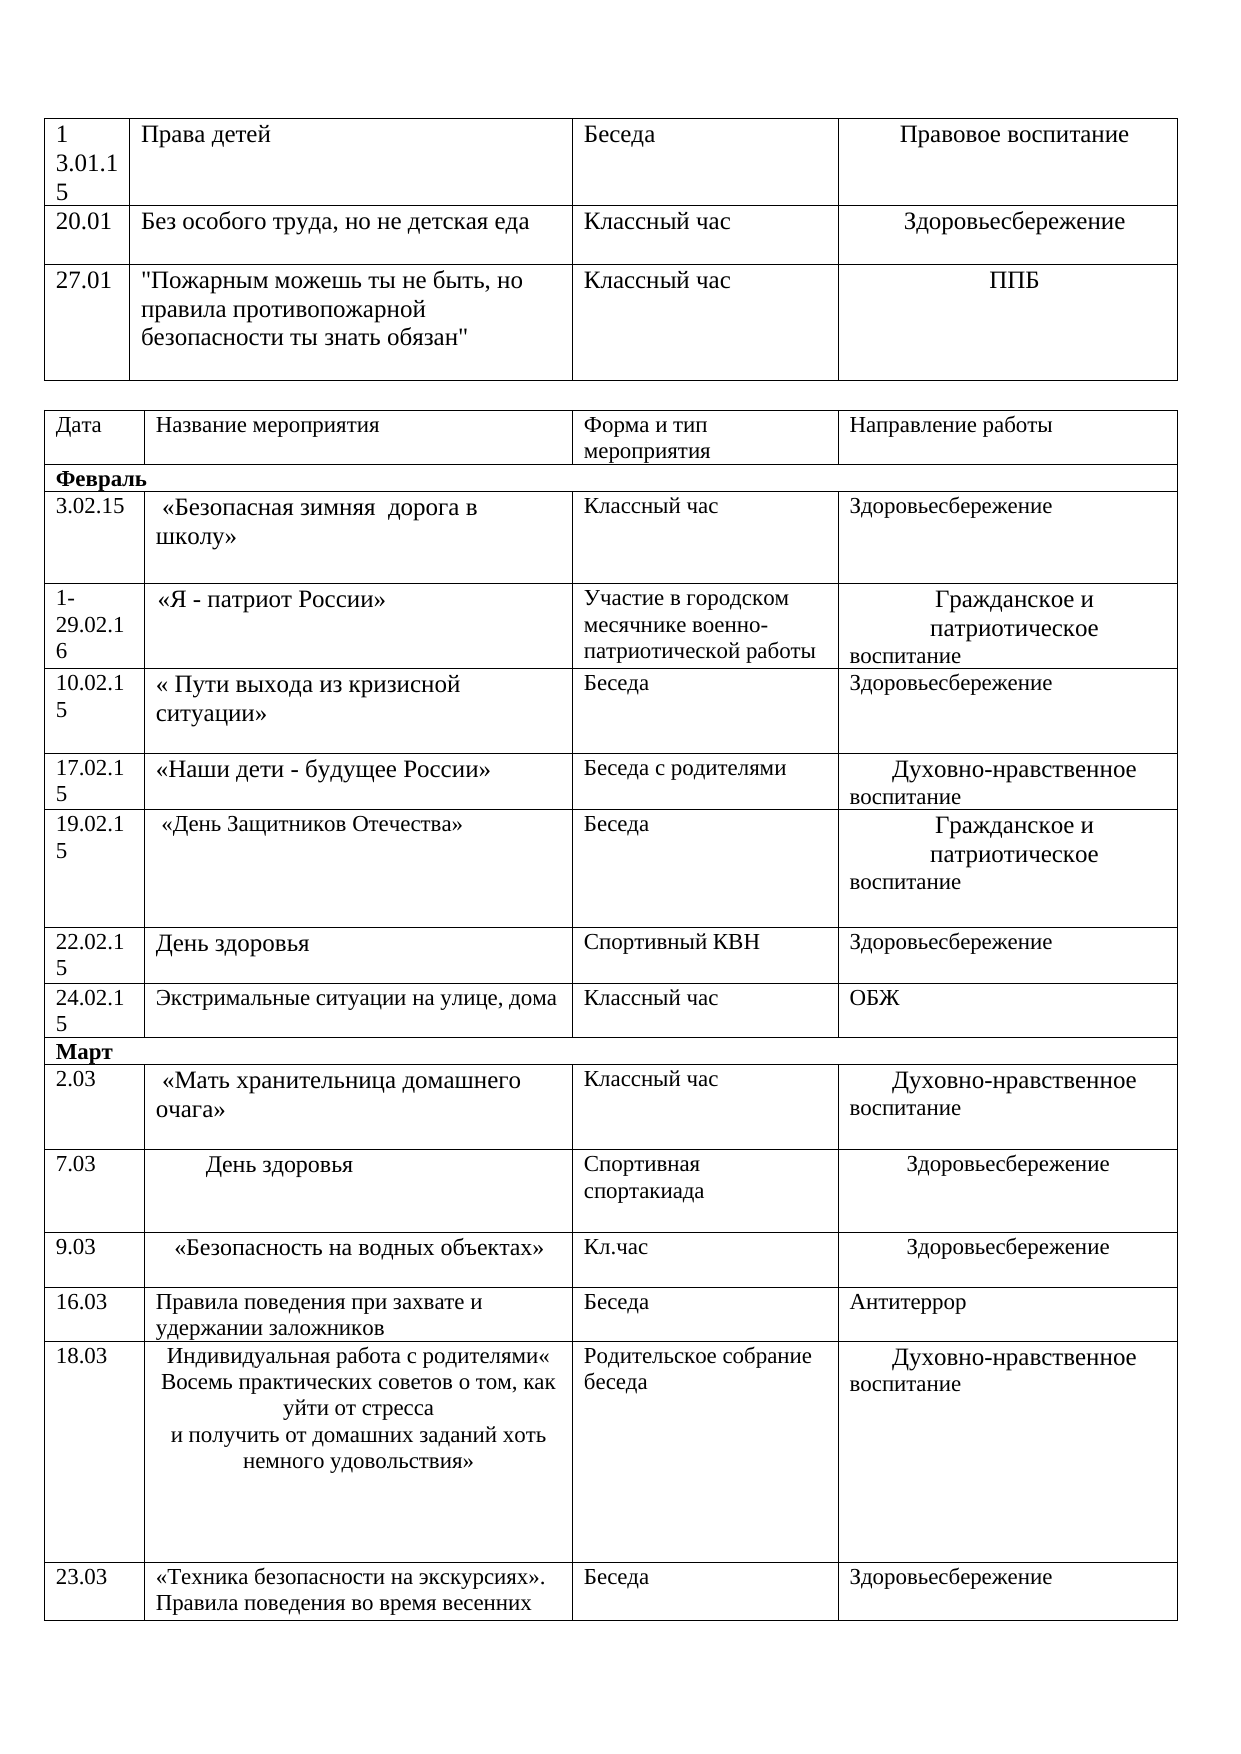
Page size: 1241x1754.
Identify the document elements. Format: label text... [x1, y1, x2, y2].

table_cell Классный час [573, 984, 838, 1037]
table_cell Здоровьесбережение [839, 1563, 1177, 1620]
table_header Название мероприятия [145, 411, 572, 463]
table_cell Здоровьесбережение [839, 206, 1177, 264]
table_cell День здоровья [145, 928, 572, 983]
table_header Форма и тип мероприятия [573, 411, 838, 463]
table_cell Родительское собрание беседа [573, 1342, 838, 1562]
table_cell 13.01.15 [45, 119, 129, 205]
table_cell Правовое воспитание [839, 119, 1177, 205]
table_cell Классный час [573, 1065, 838, 1149]
table_cell 27.01 [45, 265, 129, 380]
table_cell Права детей [130, 119, 572, 205]
table_cell «Мать хранительница домашнего очага» [145, 1065, 572, 1149]
table_cell Гражданское и патриотическое воспитание [839, 584, 1177, 668]
table_cell «Безопасная зимняя дорога в школу» [145, 492, 572, 583]
table_cell Без особого труда, но не детская еда [130, 206, 572, 264]
table_cell «Безопасность на водных объектах» [145, 1233, 572, 1287]
table_cell Беседа [573, 119, 838, 205]
table_cell 24.02.15 [45, 984, 144, 1037]
table_cell Гражданское и патриотическое воспитание [839, 810, 1177, 927]
table_cell Спортивный КВН [573, 928, 838, 983]
table_cell 20.01 [45, 206, 129, 264]
table_cell Экстримальные ситуации на улице, дома [145, 984, 572, 1037]
table_cell 1-29.02.16 [45, 584, 144, 668]
table_cell 16.03 [45, 1288, 144, 1341]
table_cell Здоровьесбережение [839, 1233, 1177, 1287]
table_cell Беседа с родителями [573, 754, 838, 809]
table_cell 2.03 [45, 1065, 144, 1149]
table_cell Здоровьесбережение [839, 1150, 1177, 1232]
table_cell Здоровьесбережение [839, 669, 1177, 753]
table_cell Беседа [573, 1563, 838, 1620]
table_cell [145, 1563, 572, 1620]
table_cell 23.03 [45, 1563, 144, 1620]
table_cell Беседа [573, 669, 838, 753]
table_cell 9.03 [45, 1233, 144, 1287]
table_cell «День Защитников Отечества» [145, 810, 572, 927]
table_cell 22.02.15 [45, 928, 144, 983]
table_cell Здоровьесбережение [839, 492, 1177, 583]
table_cell Классный час [573, 265, 838, 380]
table_header Дата [45, 411, 144, 463]
table_cell Духовно-нравственное воспитание [839, 754, 1177, 809]
table_cell Спортивная спортакиада [573, 1150, 838, 1232]
table_cell 19.02.15 [45, 810, 144, 927]
table_cell Духовно-нравственное воспитание [839, 1342, 1177, 1562]
table_cell Классный час [573, 492, 838, 583]
table_cell «Наши дети - будущее России» [145, 754, 572, 809]
table_cell 3.02.15 [45, 492, 144, 583]
table_cell Февраль [45, 465, 1177, 491]
table_cell Классный час [573, 206, 838, 264]
table_cell ОБЖ [839, 984, 1177, 1037]
table_cell 18.03 [45, 1342, 144, 1562]
table_cell Март [45, 1038, 1177, 1064]
table_cell День здоровья [145, 1150, 572, 1232]
table_cell 17.02.15 [45, 754, 144, 809]
table_cell Духовно-нравственное воспитание [839, 1065, 1177, 1149]
table_cell Участие в городском месячнике военно- патриотической работы [573, 584, 838, 668]
table_cell « Пути выхода из кризисной ситуации» [145, 669, 572, 753]
table_cell «Я - патриот России» [145, 584, 572, 668]
table_cell Беседа [573, 810, 838, 927]
table_cell Здоровьесбережение [839, 928, 1177, 983]
table_cell Беседа [573, 1288, 838, 1341]
table_cell Индивидуальная работа с родителями« Восемь практических советов о том, как уйти от стресса и получить от домашних заданий хоть немного удовольствия» [145, 1342, 572, 1562]
table_cell Антитеррор [839, 1288, 1177, 1341]
table_header Направление работы [839, 411, 1177, 463]
table_cell 10.02.15 [45, 669, 144, 753]
table_cell Кл.час [573, 1233, 838, 1287]
table_cell ППБ [839, 265, 1177, 380]
table_cell Правила поведения при захвате и удержании заложников [145, 1288, 572, 1341]
table_cell 7.03 [45, 1150, 144, 1232]
table_cell "Пожарным можешь ты не быть, но правила противопожарной безопасности ты знать обязан" [130, 265, 572, 380]
